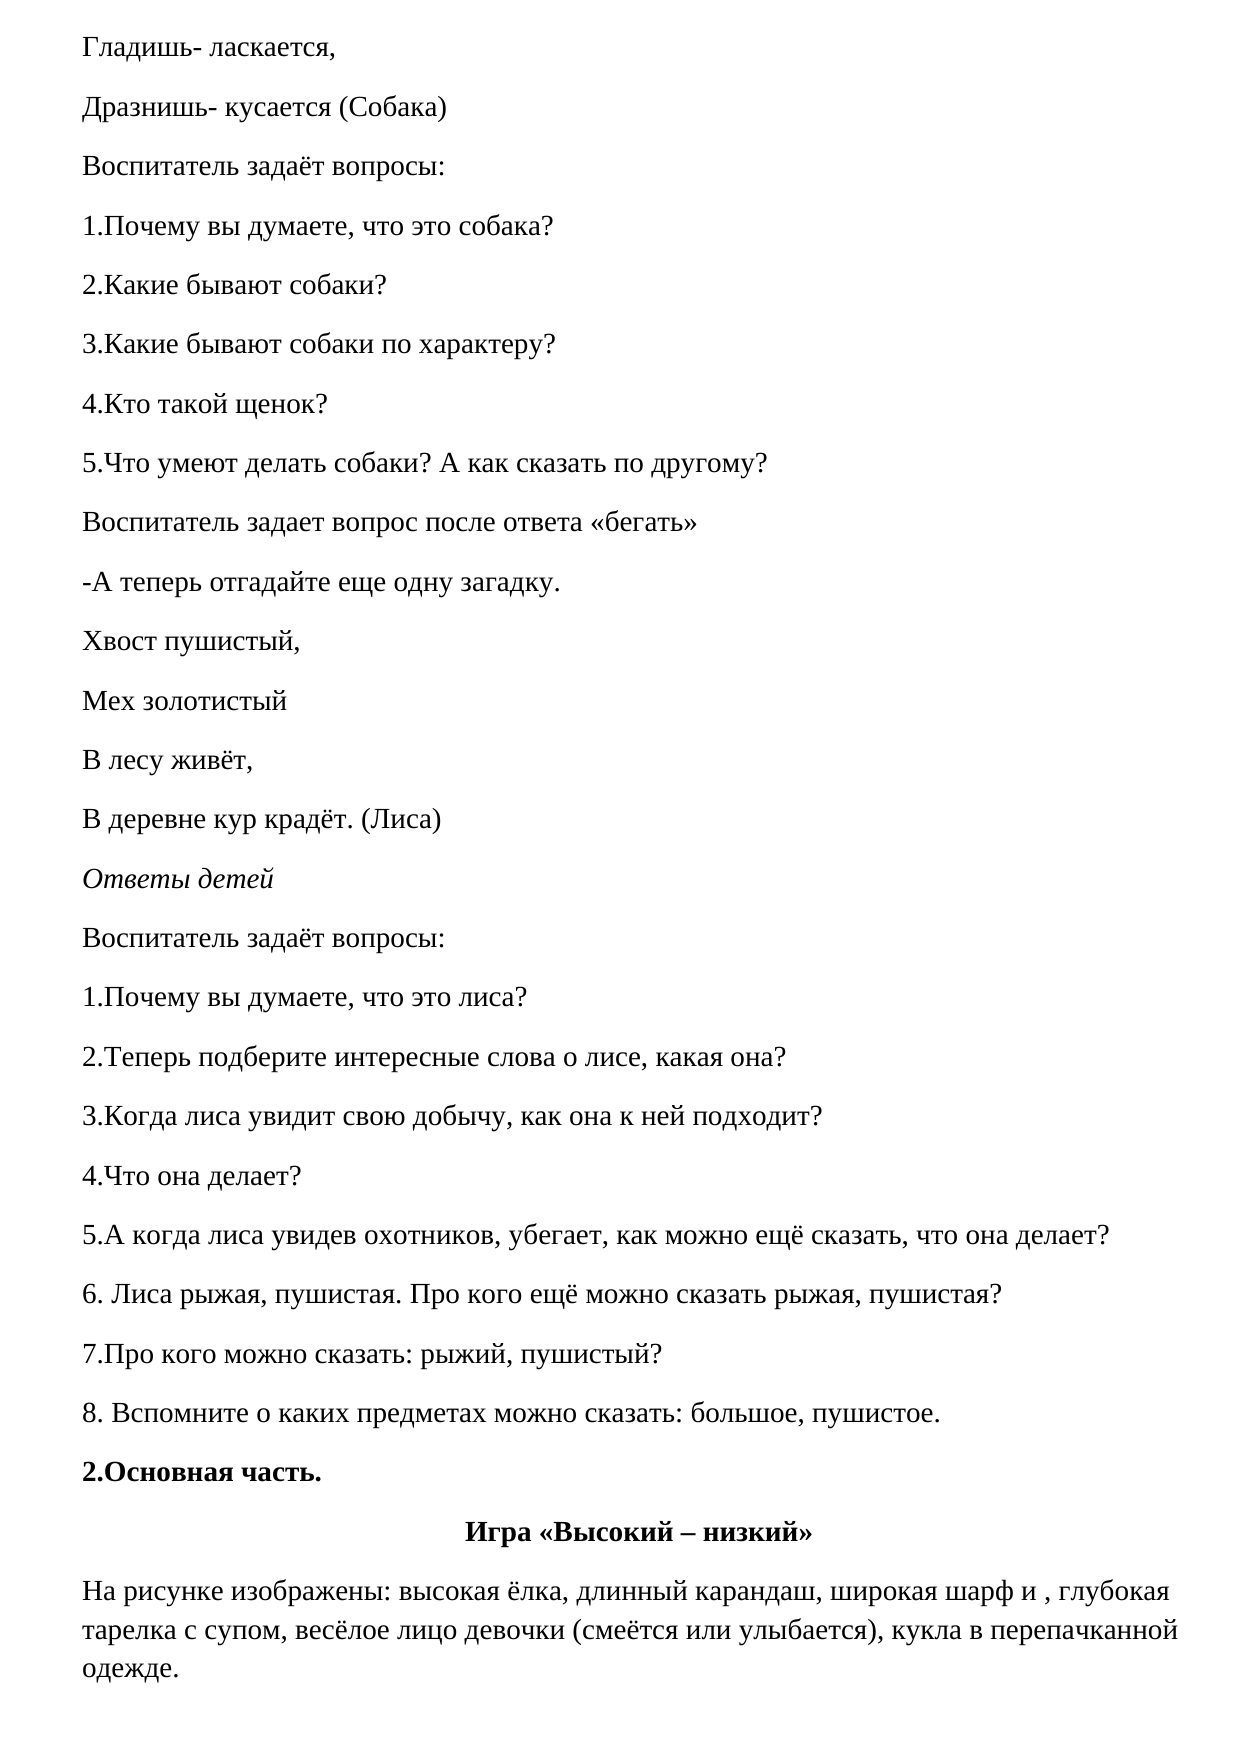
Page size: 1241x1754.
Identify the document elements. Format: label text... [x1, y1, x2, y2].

text Воспитатель задаёт вопросы: [82, 148, 1196, 182]
text 3.Какие бывают собаки по характеру? [82, 326, 1196, 360]
text Воспитатель задаёт вопросы: [82, 920, 1196, 954]
text -А теперь отгадайте еще одну загадку. [82, 564, 1196, 597]
text 5.А когда лиса увидев охотников, убегает, как можно ещё сказать, что она делает? [82, 1217, 1196, 1251]
text В лесу живёт, [82, 742, 1196, 776]
text 1.Почему вы думаете, что это собака? [82, 208, 1196, 241]
text Мех золотистый [82, 683, 1196, 716]
text Игра «Высокий – низкий» [82, 1514, 1196, 1547]
text Гладишь- ласкается, [82, 29, 1196, 63]
text 1.Почему вы думаете, что это лиса? [82, 979, 1196, 1013]
text В деревне кур крадёт. (Лиса) [82, 801, 1196, 835]
text Хвост пушистый, [82, 623, 1196, 657]
text 5.Что умеют делать собаки? А как сказать по другому? [82, 445, 1196, 479]
text Ответы детей [82, 861, 1196, 894]
text 4.Кто такой щенок? [82, 386, 1196, 419]
text 6. Лиса рыжая, пушистая. Про кого ещё можно сказать рыжая, пушистая? [82, 1276, 1196, 1310]
text Воспитатель задает вопрос после ответа «бегать» [82, 504, 1196, 538]
text 2.Основная часть. [82, 1454, 1196, 1488]
text На рисунке изображены: высокая ёлка, длинный карандаш, широкая шарф и , глубокая тарелка с супом, весёлое лицо девочки (смеётся или улыбается), кукла в перепачканной одежде. [82, 1573, 1196, 1684]
text 4.Что она делает? [82, 1158, 1196, 1191]
text 7.Про кого можно сказать: рыжий, пушистый? [82, 1336, 1196, 1369]
text 2.Какие бывают собаки? [82, 267, 1196, 301]
text 2.Теперь подберите интересные слова о лисе, какая она? [82, 1039, 1196, 1072]
text Дразнишь- кусается (Собака) [82, 89, 1196, 122]
text 8. Вспомните о каких предметах можно сказать: большое, пушистое. [82, 1395, 1196, 1429]
text 3.Когда лиса увидит свою добычу, как она к ней подходит? [82, 1098, 1196, 1132]
